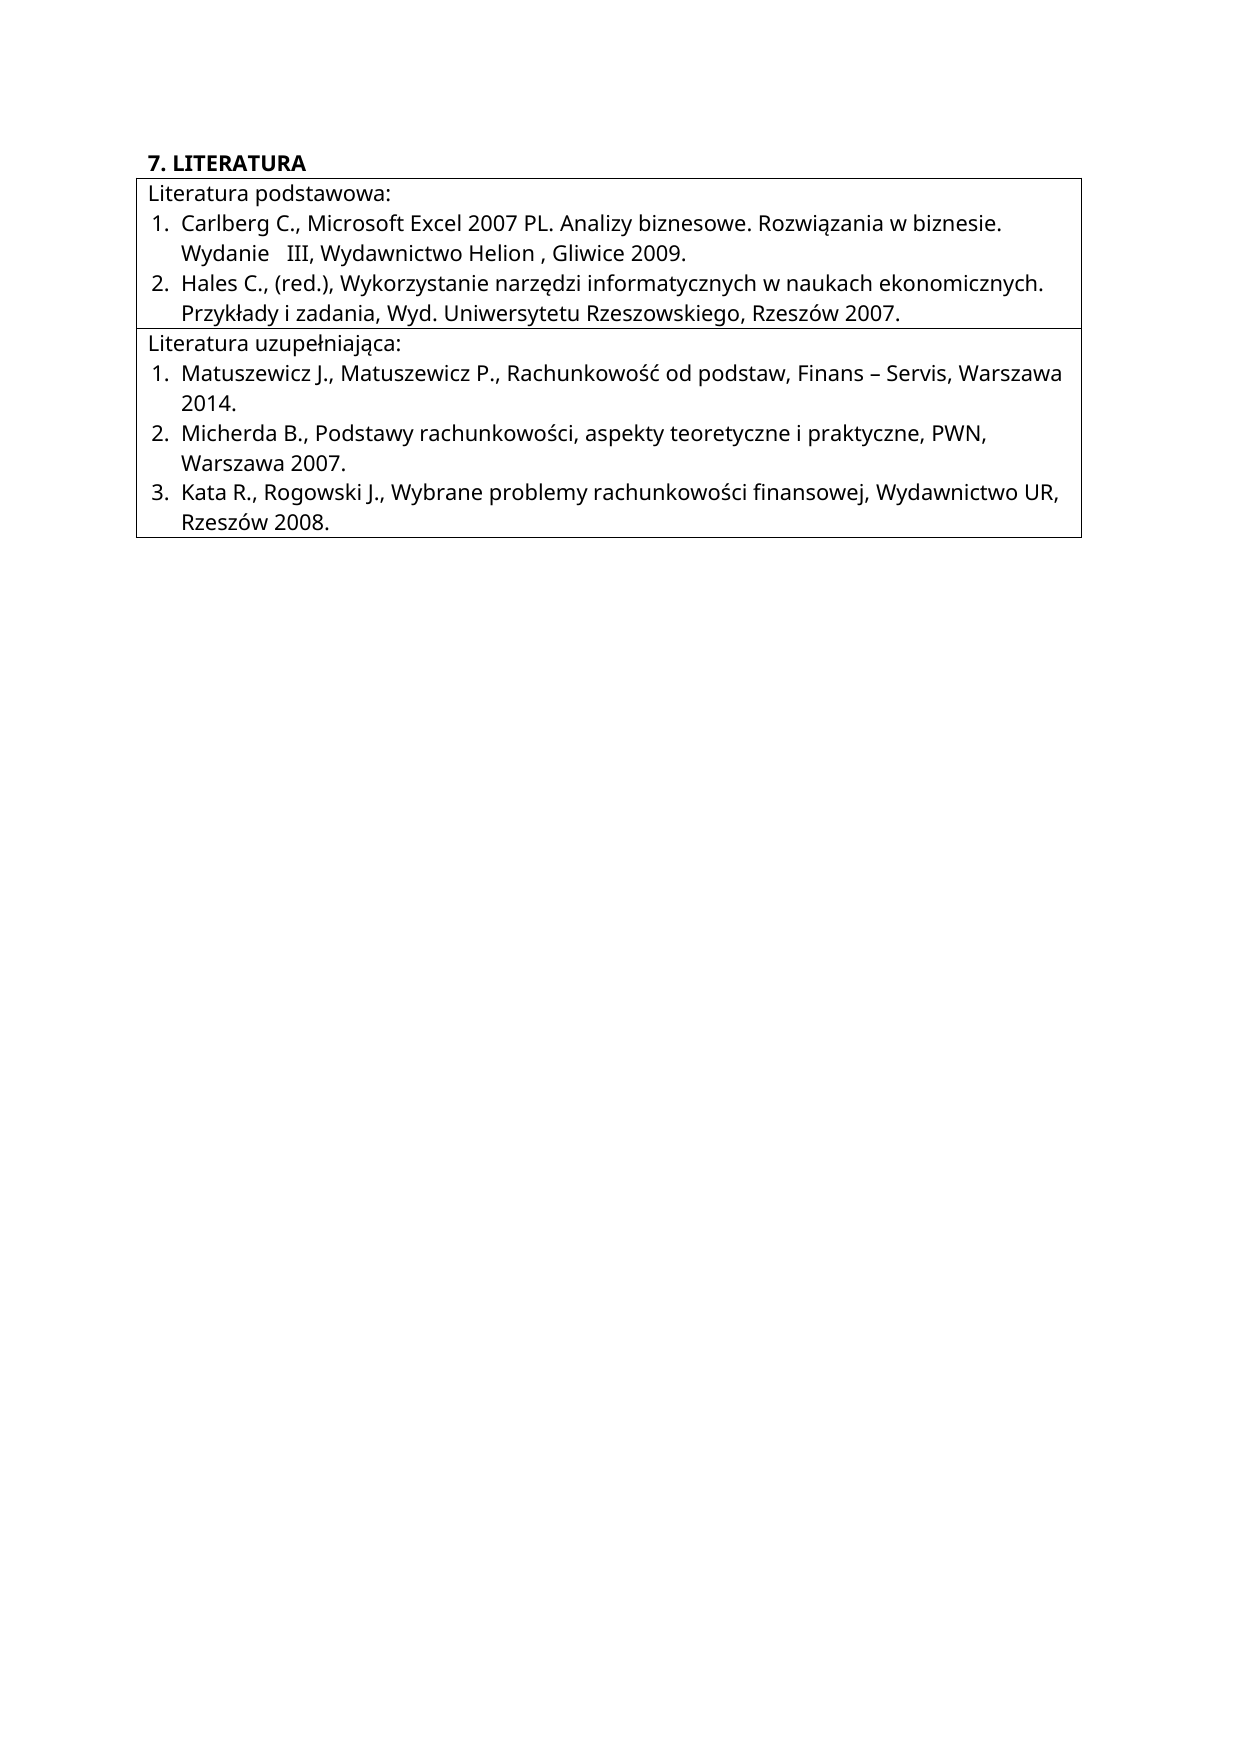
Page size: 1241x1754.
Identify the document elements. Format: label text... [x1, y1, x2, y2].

text 7. LITERATURA [148, 148, 1093, 177]
table_header Literatura podstawowa: Carlberg C., Microsoft Excel 2007 PL. Analizy biznesowe. Rozwiązania w biznesie. Wydanie III, Wydawnictwo Helion , Gliwice 2009. Hales C., (red.), Wykorzystanie narzędzi informatycznych w naukach ekonomicznych. Przykłady i zadania, Wyd. Uniwersytetu Rzeszowskiego, Rzeszów 2007. [137, 179, 1081, 327]
table_cell Literatura uzupełniająca: Matuszewicz J., Matuszewicz P., Rachunkowość od podstaw, Finans – Servis, Warszawa 2014. Micherda B., Podstawy rachunkowości, aspekty teoretyczne i praktyczne, PWN, Warszawa 2007. Kata R., Rogowski J., Wybrane problemy rachunkowości finansowej, Wydawnictwo UR, Rzeszów 2008. [137, 329, 1081, 537]
